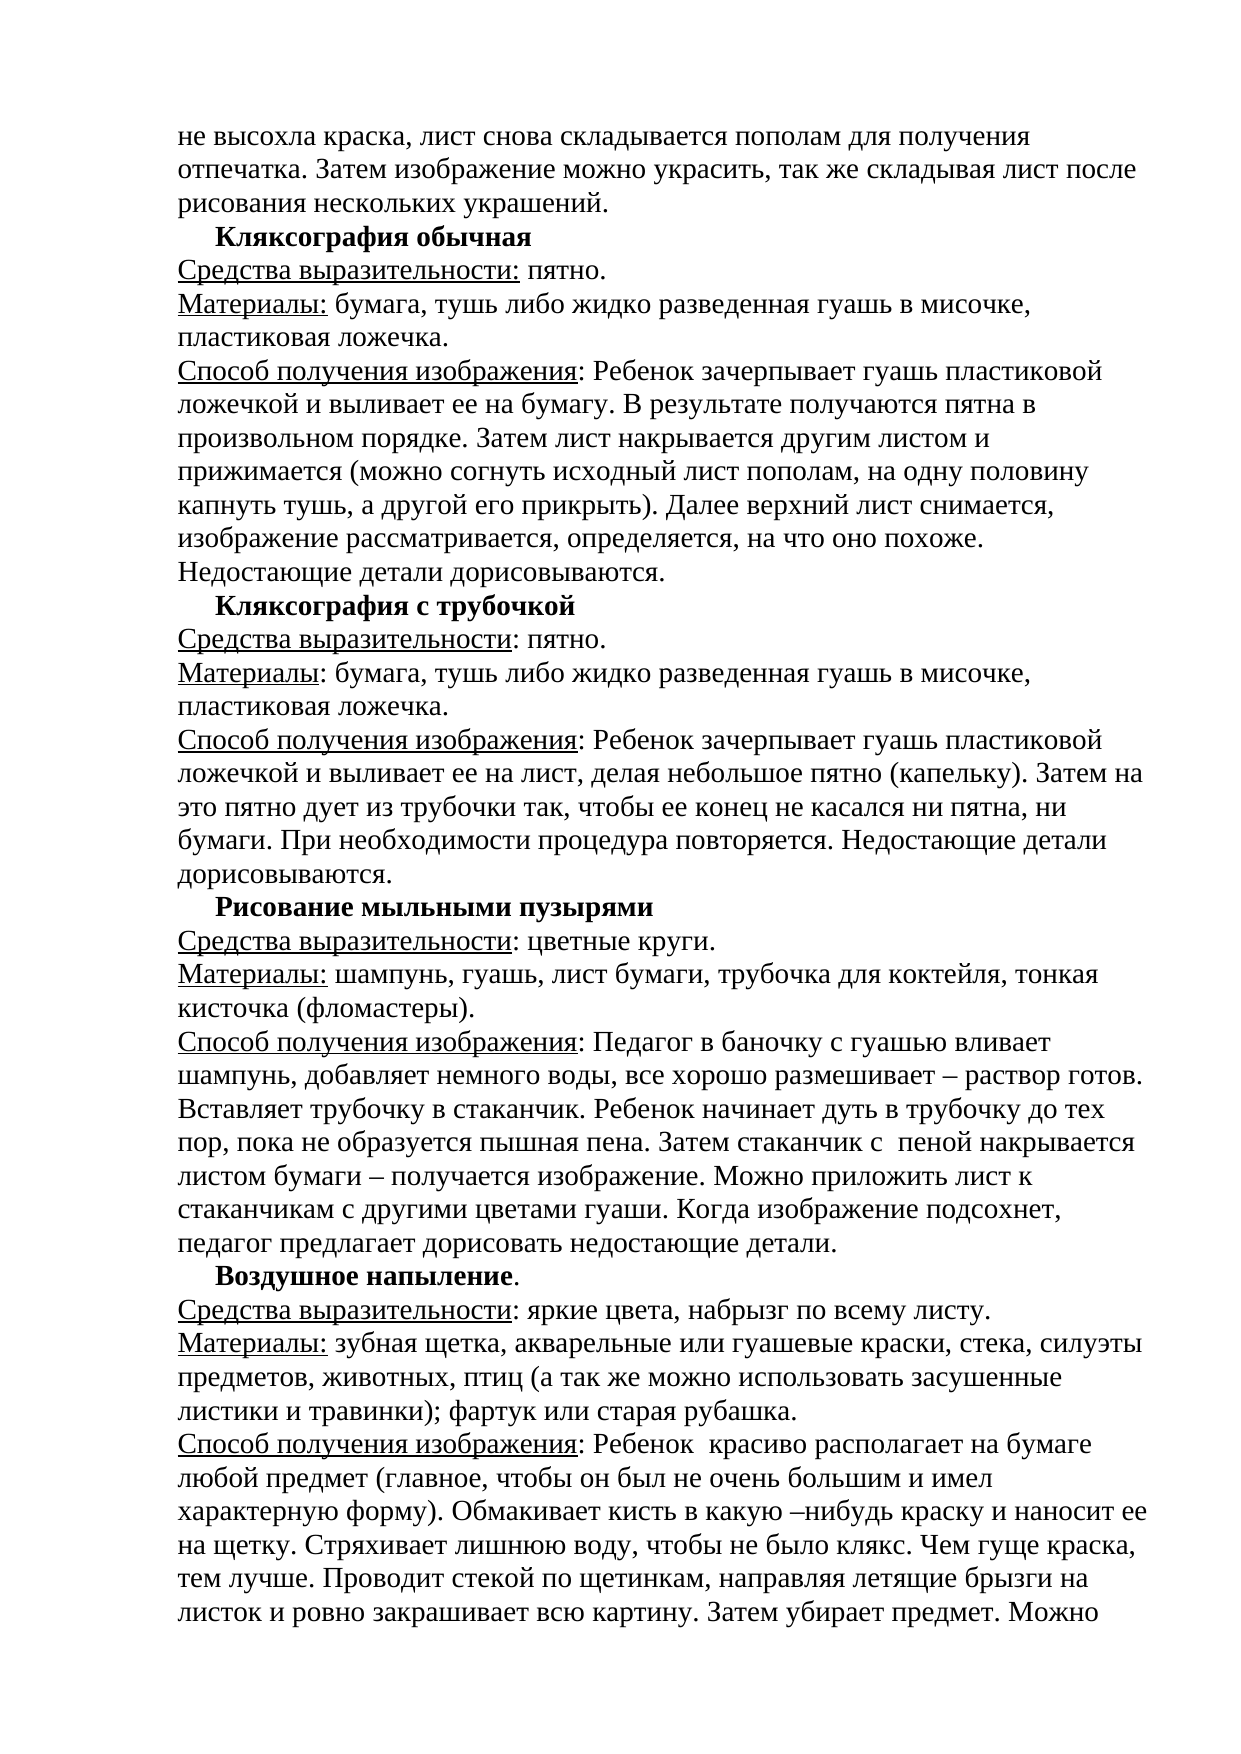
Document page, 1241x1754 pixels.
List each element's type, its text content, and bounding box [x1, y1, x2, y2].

text Материалы: зубная щетка, акварельные или гуашевые краски, стека, силуэты предметов, животных, птиц (а так же можно использовать засушенные листики и травинки); фартук или старая рубашка. [177, 1326, 1152, 1426]
text Материалы: бумага, тушь либо жидко разведенная гуашь в мисочке, пластиковая ложечка. [177, 655, 1152, 722]
text Воздушное напыление. [215, 1258, 1152, 1292]
text Способ получения изображения: Ребенок зачерпывает гуашь пластиковой ложечкой и выливает ее на лист, делая небольшое пятно (капельку). Затем на это пятно дует из трубочки так, чтобы ее конец не касался ни пятна, ни бумаги. При необходимости процедура повторяется. Недостающие детали дорисовываются. [177, 722, 1152, 889]
text Кляксография обычная [215, 219, 1152, 252]
text Материалы: шампунь, гуашь, лист бумаги, трубочка для коктейля, тонкая кисточка (фломастеры). [177, 957, 1152, 1024]
text Средства выразительности: яркие цвета, набрызг по всему листу. [177, 1292, 1152, 1326]
text Кляксография с трубочкой [215, 588, 1152, 621]
text Способ получения изображения: Педагог в баночку с гуашью вливает шампунь, добавляет немного воды, все хорошо размешивает – раствор готов. Вставляет трубочку в стаканчик. Ребенок начинает дуть в трубочку до тех пор, пока не образуется пышная пена. Затем стаканчик с пеной накрывается листом бумаги – получается изображение. Можно приложить лист к стаканчикам с другими цветами гуаши. Когда изображение подсохнет, педагог предлагает дорисовать недостающие детали. [177, 1024, 1152, 1258]
text Средства выразительности: пятно. [177, 252, 1152, 286]
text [177, 118, 1152, 219]
text Рисование мыльными пузырями [215, 889, 1152, 923]
text Способ получения изображения: Ребенок зачерпывает гуашь пластиковой ложечкой и выливает ее на бумагу. В результате получаются пятна в произвольном порядке. Затем лист накрывается другим листом и прижимается (можно согнуть исходный лист пополам, на одну половину капнуть тушь, а другой его прикрыть). Далее верхний лист снимается, изображение рассматривается, определяется, на что оно похоже. Недостающие детали дорисовываются. [177, 353, 1152, 588]
text Средства выразительности: пятно. [177, 621, 1152, 655]
text Средства выразительности: цветные круги. [177, 923, 1152, 957]
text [177, 1426, 1152, 1627]
text Материалы: бумага, тушь либо жидко разведенная гуашь в мисочке, пластиковая ложечка. [177, 286, 1152, 353]
